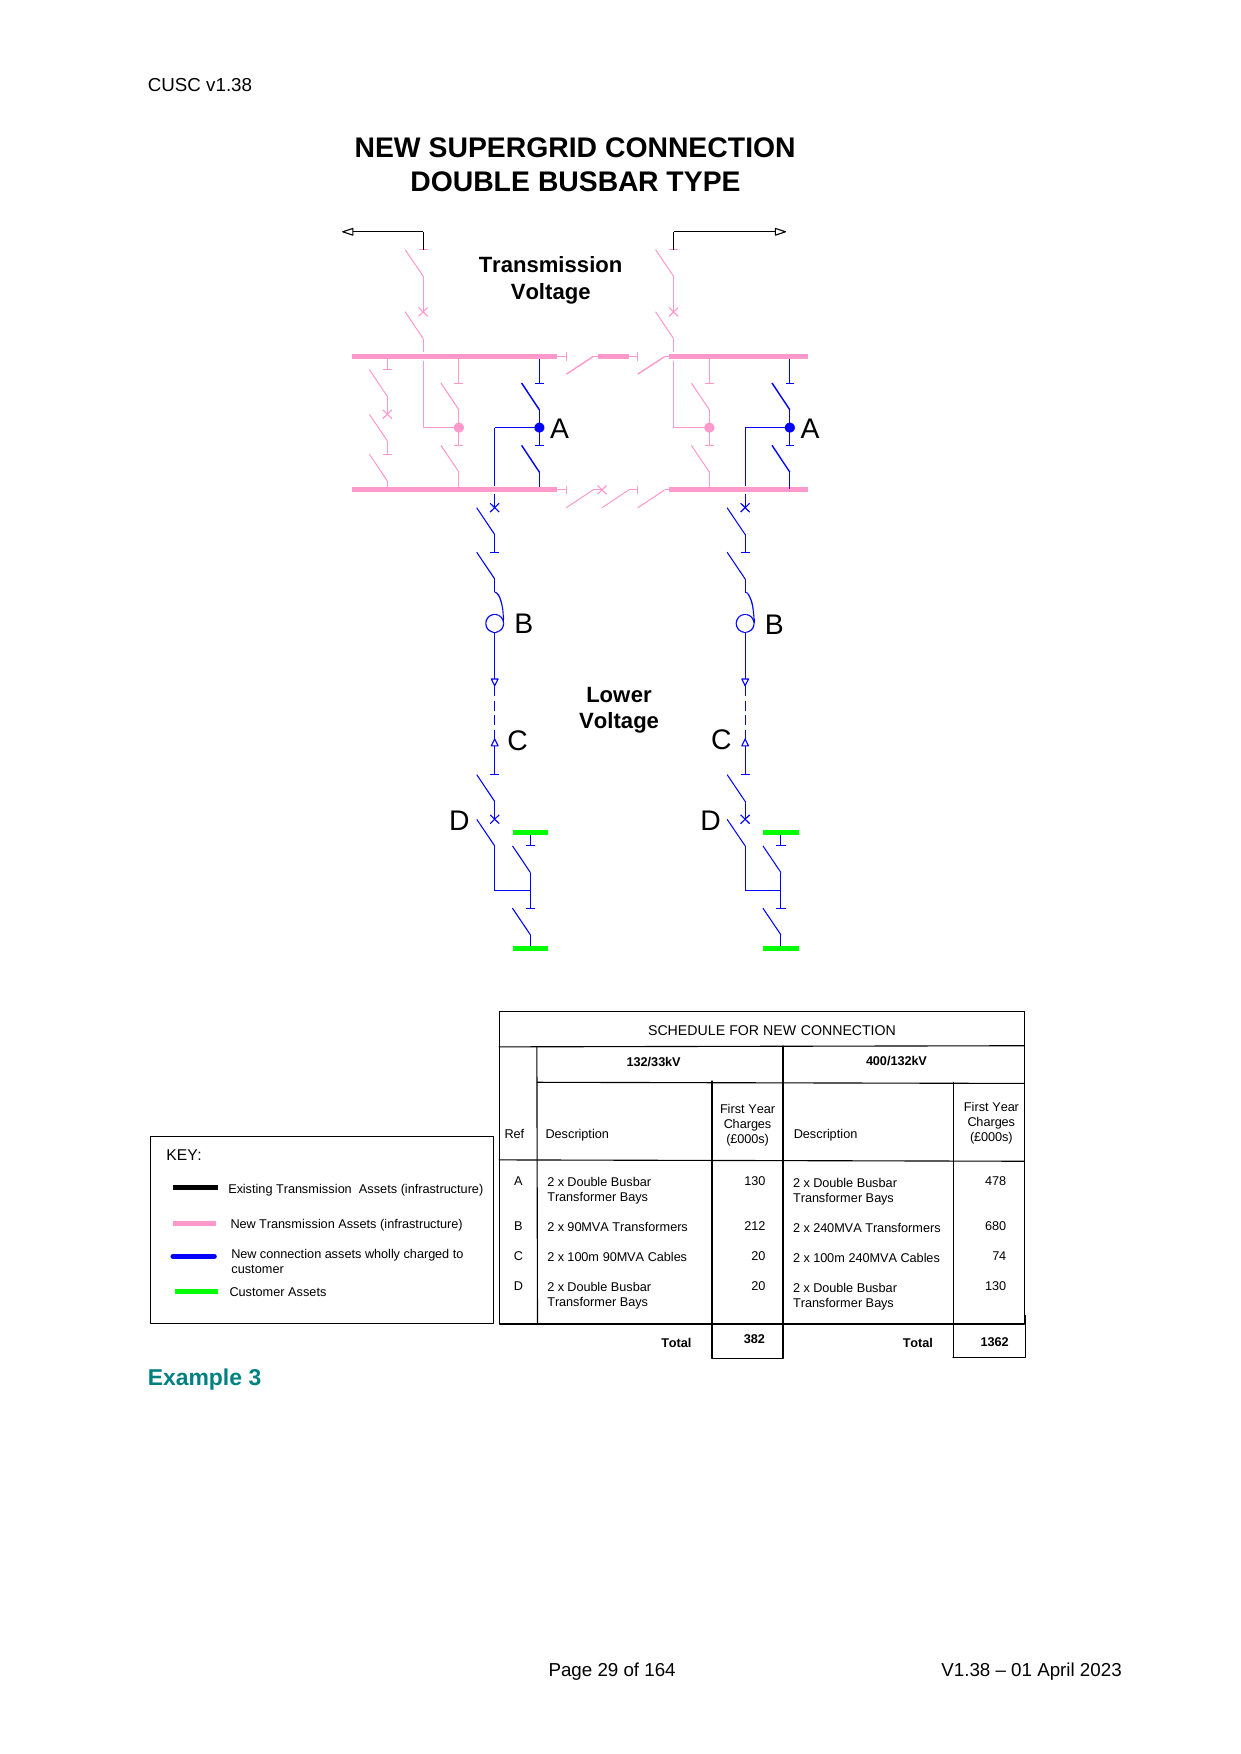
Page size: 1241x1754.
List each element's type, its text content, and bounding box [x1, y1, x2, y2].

text Example 3 [148, 119, 1121, 1390]
